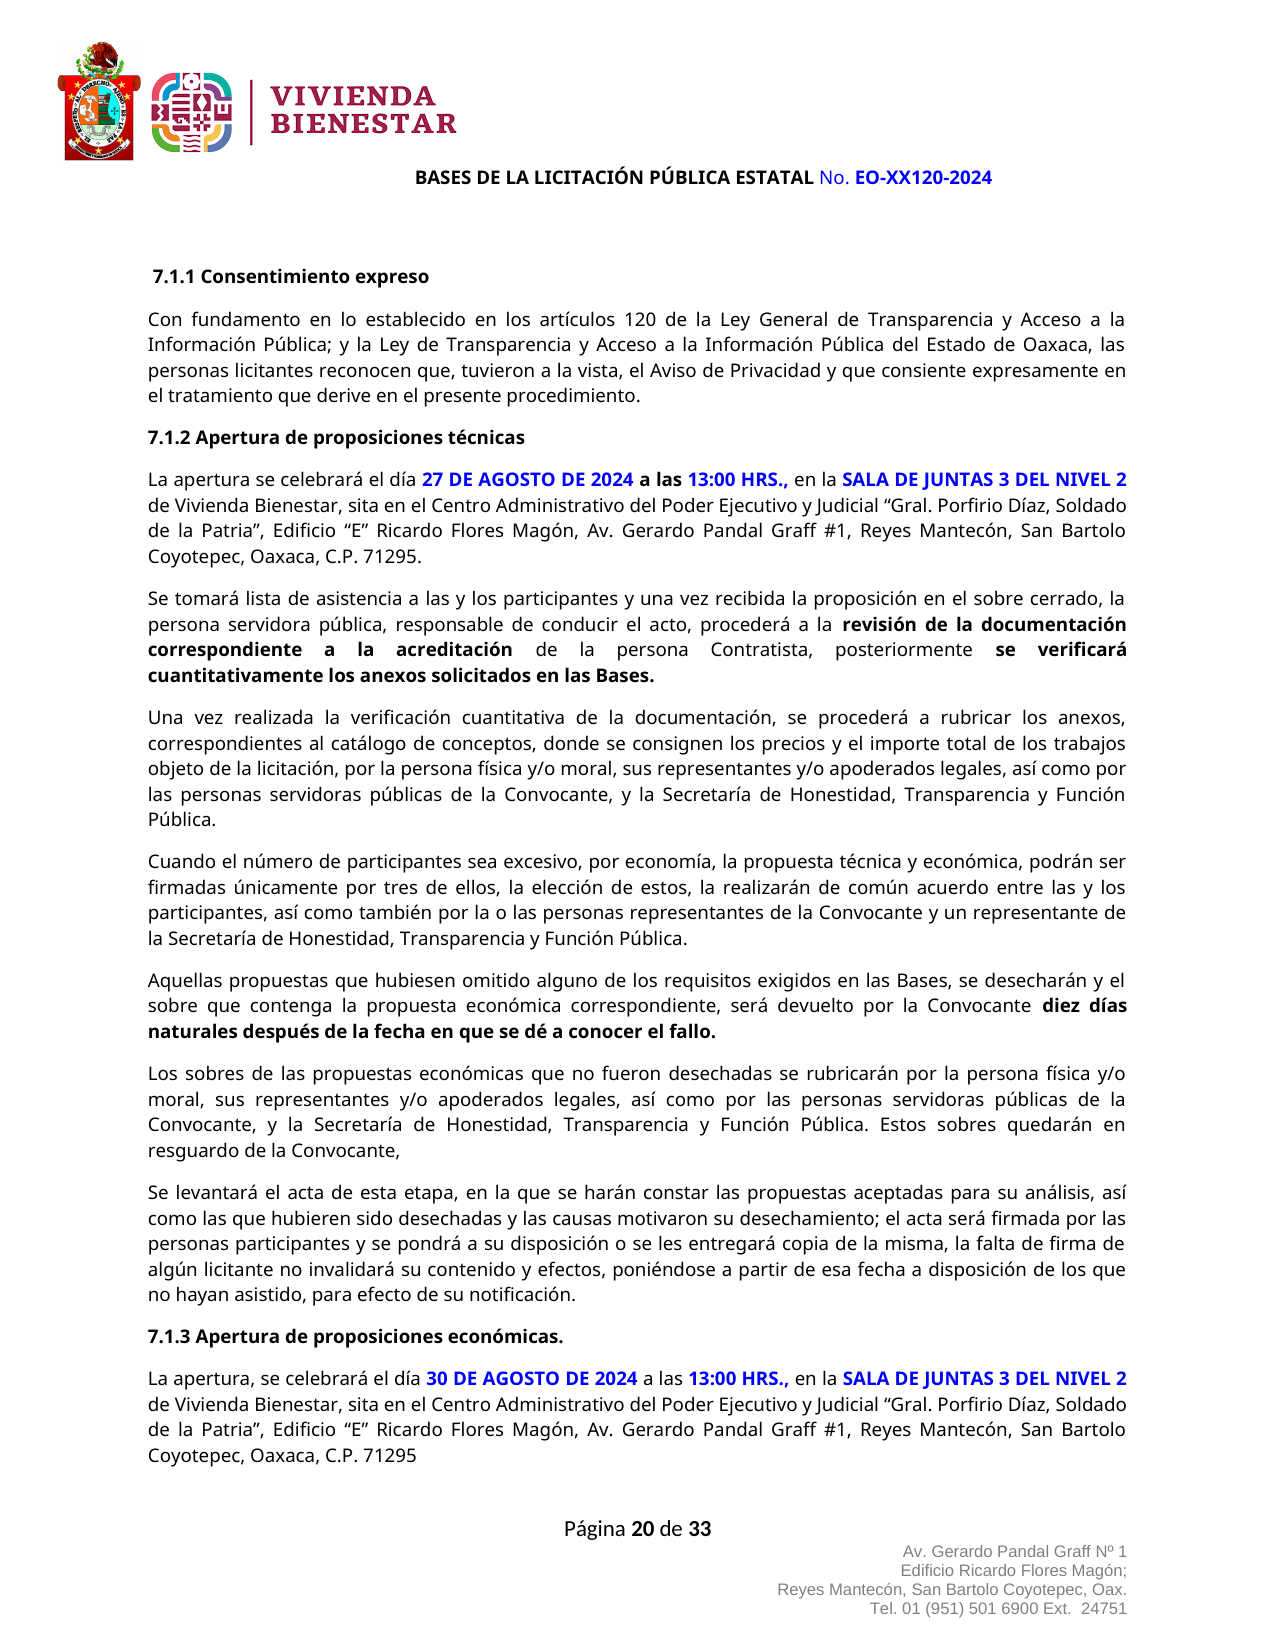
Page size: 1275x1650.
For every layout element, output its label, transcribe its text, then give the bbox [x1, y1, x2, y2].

text Los sobres de las propuestas económicas que no fueron desechadas se rubricarán por la persona física y/o moral, sus representantes y/o apoderados legales, así como por las personas servidoras públicas de la Convocante, y la Secretaría de Honestidad, Transparencia y Función Pública. Estos sobres quedarán en resguardo de la Convocante, [148, 1061, 1127, 1163]
text La apertura se celebrará el día 27 DE AGOSTO DE 2024 a las 13:00 HRS., en la SALA DE JUNTAS 3 DEL NIVEL 2 de Vivienda Bienestar, sita en el Centro Administrativo del Poder Ejecutivo y Judicial “Gral. Porfirio Díaz, Soldado de la Patria”, Edificio “E” Ricardo Flores Magón, Av. Gerardo Pandal Graff #1, Reyes Mantecón, San Bartolo Coyotepec, Oaxaca, C.P. 71295. [148, 467, 1127, 569]
text Una vez realizada la verificación cuantitativa de la documentación, se procederá a rubricar los anexos, correspondientes al catálogo de conceptos, donde se consignen los precios y el importe total de los trabajos objeto de la licitación, por la persona física y/o moral, sus representantes y/o apoderados legales, así como por las personas servidoras públicas de la Convocante, y la Secretaría de Honestidad, Transparencia y Función Pública. [148, 704, 1127, 832]
text Con fundamento en lo establecido en los artículos 120 de la Ley General de Transparencia y Acceso a la Información Pública; y la Ley de Transparencia y Acceso a la Información Pública del Estado de Oaxaca, las personas licitantes reconocen que, tuvieron a la vista, el Aviso de Privacidad y que consiente expresamente en el tratamiento que derive en el presente procedimiento. [148, 306, 1127, 408]
text Se tomará lista de asistencia a las y los participantes y una vez recibida la proposición en el sobre cerrado, la persona servidora pública, responsable de conducir el acto, procederá a la revisión de la documentación correspondiente a la acreditación de la persona Contratista, posteriormente se verificará cuantitativamente los anexos solicitados en las Bases. [148, 586, 1127, 688]
text Se levantará el acta de esta etapa, en la que se harán constar las propuestas aceptadas para su análisis, así como las que hubieren sido desechadas y las causas motivaron su desechamiento; el acta será firmada por las personas participantes y se pondrá a su disposición o se les entregará copia de la misma, la falta de firma de algún licitante no invalidará su contenido y efectos, poniéndose a partir de esa fecha a disposición de los que no hayan asistido, para efecto de su notificación. [148, 1179, 1127, 1307]
text Cuando el número de participantes sea excesivo, por economía, la propuesta técnica y económica, podrán ser firmadas únicamente por tres de ellos, la elección de estos, la realizarán de común acuerdo entre las y los participantes, así como también por la o las personas representantes de la Convocante y un representante de la Secretaría de Honestidad, Transparencia y Función Pública. [148, 848, 1127, 951]
text 7.1.1 Consentimiento expreso [148, 264, 1127, 289]
picture [147, 64, 473, 161]
picture [55, 41, 143, 163]
text 7.1.3 Apertura de proposiciones económicas. [148, 1323, 1127, 1349]
text 7.1.2 Apertura de proposiciones técnicas [148, 424, 1127, 450]
text Aquellas propuestas que hubiesen omitido alguno de los requisitos exigidos en las Bases, se desecharán y el sobre que contenga la propuesta económica correspondiente, será devuelto por la Convocante diez días naturales después de la fecha en que se dé a conocer el fallo. [148, 967, 1127, 1044]
text La apertura, se celebrará el día 30 DE AGOSTO DE 2024 a las 13:00 HRS., en la SALA DE JUNTAS 3 DEL NIVEL 2 de Vivienda Bienestar, sita en el Centro Administrativo del Poder Ejecutivo y Judicial “Gral. Porfirio Díaz, Soldado de la Patria”, Edificio “E” Ricardo Flores Magón, Av. Gerardo Pandal Graff #1, Reyes Mantecón, San Bartolo Coyotepec, Oaxaca, C.P. 71295 [148, 1366, 1127, 1468]
